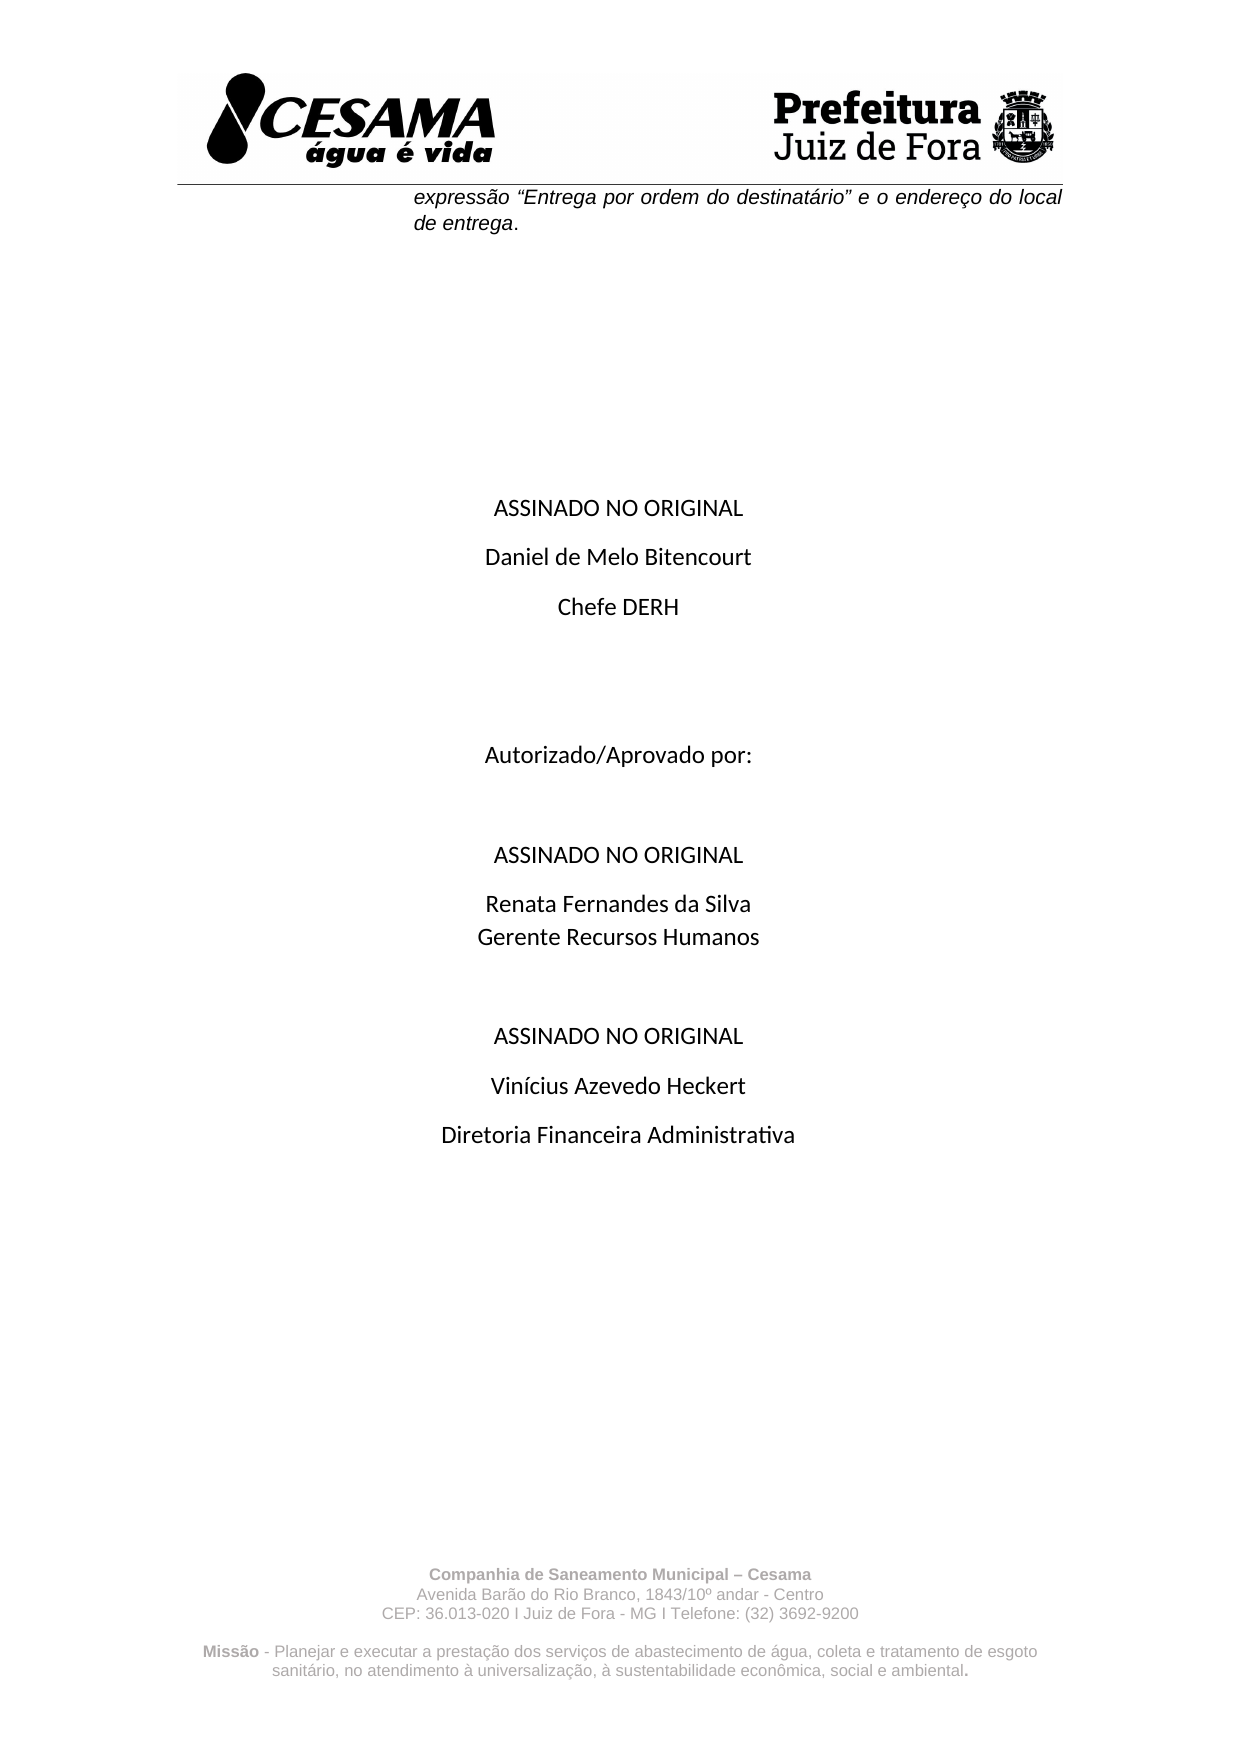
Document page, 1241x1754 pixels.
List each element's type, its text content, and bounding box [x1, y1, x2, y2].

table_header ASSINADO NO ORIGINAL Daniel de Melo Bitencourt Chefe DERH [163, 492, 1074, 740]
table_cell Autorizado/Aprovado por: ASSINADO NO ORIGINAL Renata Fernandes da Silva Gerente Recursos Humanos ASSINADO NO ORIGINAL Vinícius Azevedo Heckert Diretoria Financeira Administrativa [163, 740, 1074, 1417]
picture [177, 73, 1063, 185]
